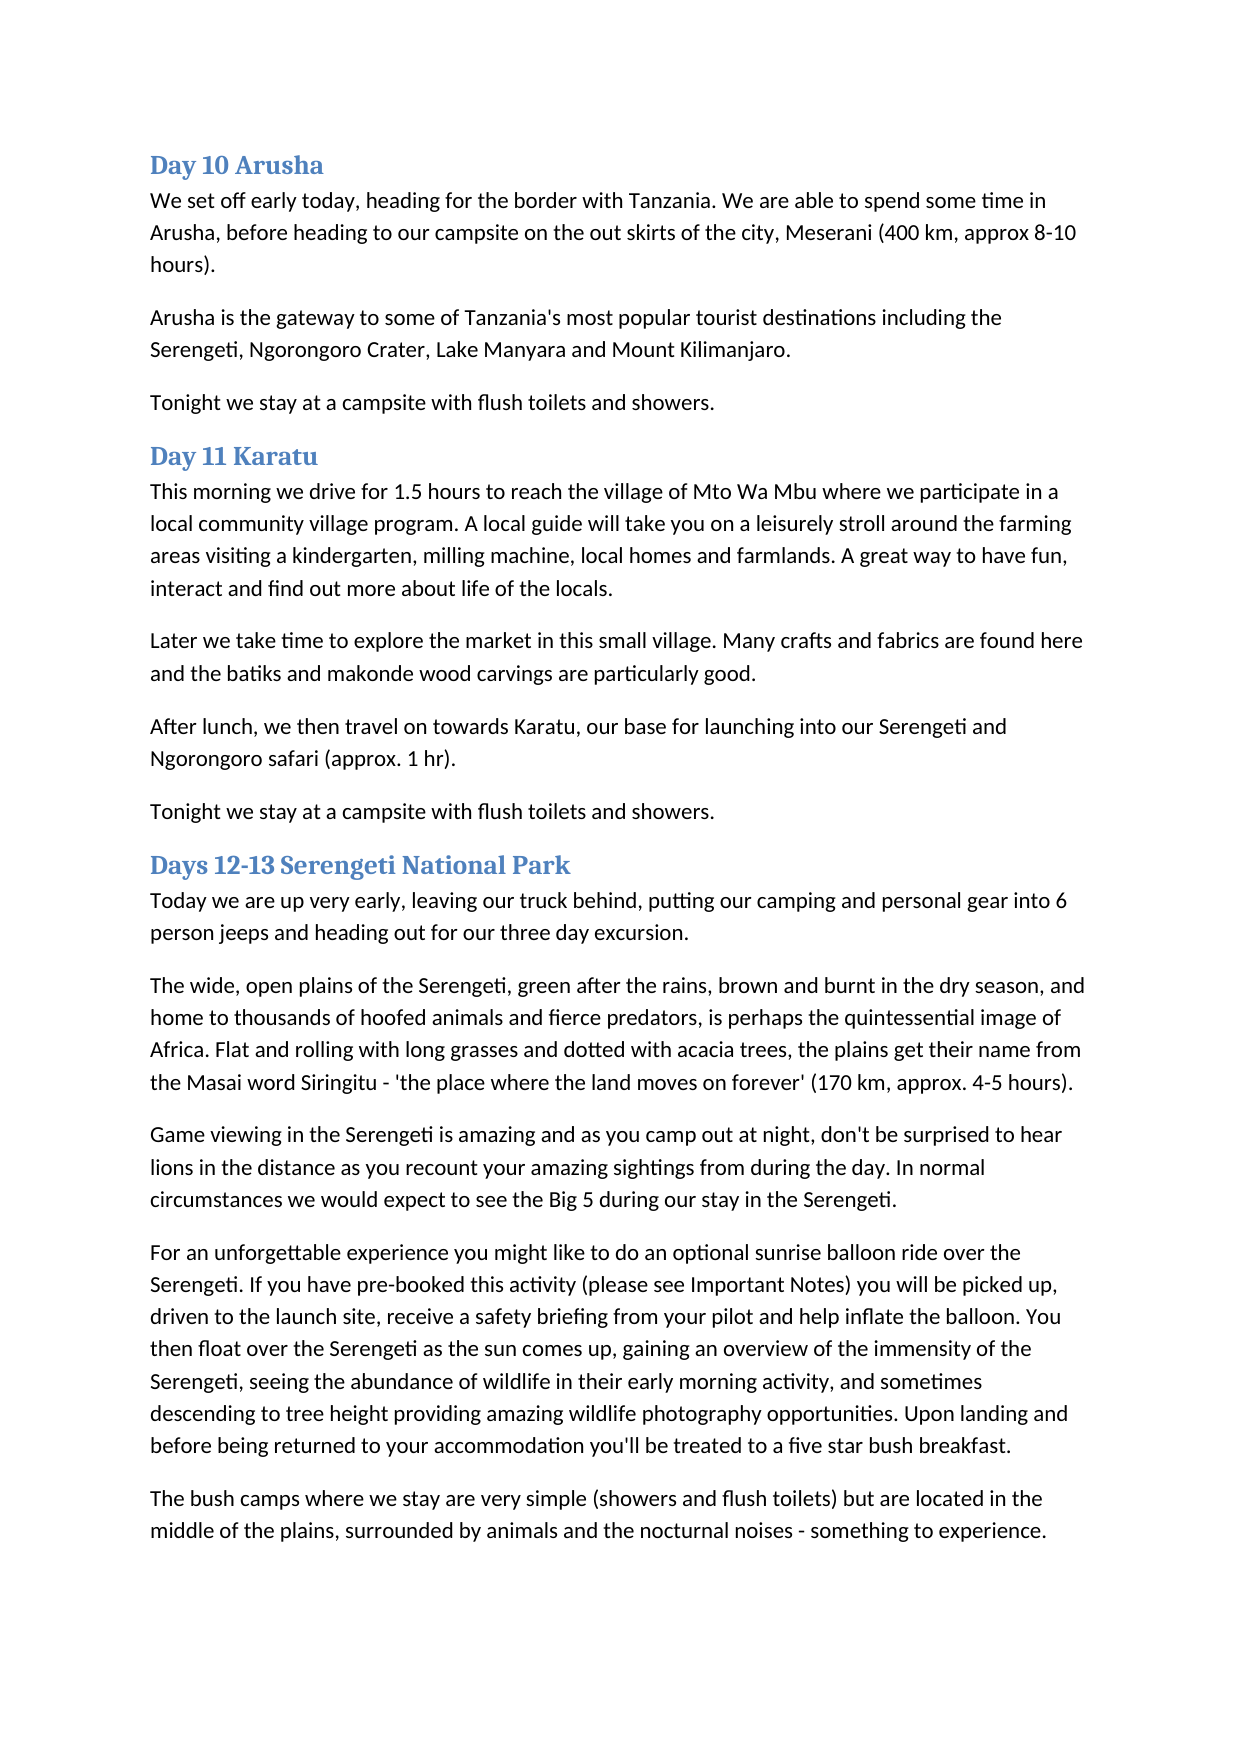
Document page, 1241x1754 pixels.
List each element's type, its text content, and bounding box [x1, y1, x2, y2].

text For an unforgettable experience you might like to do an optional sunrise balloon ride over the Serengeti. If you have pre-booked this activity (please see Important Notes) you will be picked up, driven to the launch site, receive a safety briefing from your pilot and help inflate the balloon. You then float over the Serengeti as the sun comes up, gaining an overview of the immensity of the Serengeti, seeing the abundance of wildlife in their early morning activity, and sometimes descending to tree height providing amazing wildlife photography opportunities. Upon landing and before being returned to your accommodation you'll be treated to a five star bush breakfast. [150, 1238, 1090, 1459]
text We set off early today, heading for the border with Tanzania. We are able to spend some time in Arusha, before heading to our campsite on the out skirts of the city, Meserani (400 km, approx 8-10 hours). [150, 186, 1090, 278]
subtitle Day 10 Arusha [150, 150, 1090, 181]
text Arusha is the gateway to some of Tanzania's most popular tourist destinations including the Serengeti, Ngorongoro Crater, Lake Manyara and Mount Kilimanjaro. [150, 303, 1090, 363]
text The wide, open plains of the Serengeti, green after the rains, brown and burnt in the dry season, and home to thousands of hoofed animals and fierce predators, is perhaps the quintessential image of Africa. Flat and rolling with long grasses and dotted with acacia trees, the plains get their name from the Masai word Siringitu - 'the place where the land moves on forever' (170 km, approx. 4-5 hours). [150, 971, 1090, 1096]
text Today we are up very early, leaving our truck behind, putting our camping and personal gear into 6 person jeeps and heading out for our three day excursion. [150, 886, 1090, 946]
text Tonight we stay at a campsite with flush toilets and showers. [150, 388, 1090, 416]
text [150, 1484, 1090, 1544]
subtitle Day 11 Karatu [150, 441, 1090, 472]
text After lunch, we then travel on towards Karatu, our base for launching into our Serengeti and Ngorongoro safari (approx. 1 hr). [150, 712, 1090, 772]
text Later we take time to explore the market in this small village. Many crafts and fabrics are found here and the batiks and makonde wood carvings are particularly good. [150, 627, 1090, 687]
subtitle Days 12-13 Serengeti National Park [150, 850, 1090, 881]
text Game viewing in the Serengeti is amazing and as you camp out at night, don't be surprised to hear lions in the distance as you recount your amazing sightings from during the day. In normal circumstances we would expect to see the Big 5 during our stay in the Serengeti. [150, 1121, 1090, 1213]
text Tonight we stay at a campsite with flush toilets and showers. [150, 797, 1090, 825]
text This morning we drive for 1.5 hours to reach the village of Mto Wa Mbu where we participate in a local community village program. A local guide will take you on a leisurely stroll around the farming areas visiting a kindergarten, milling machine, local homes and farmlands. A great way to have fun, interact and find out more about life of the locals. [150, 477, 1090, 602]
